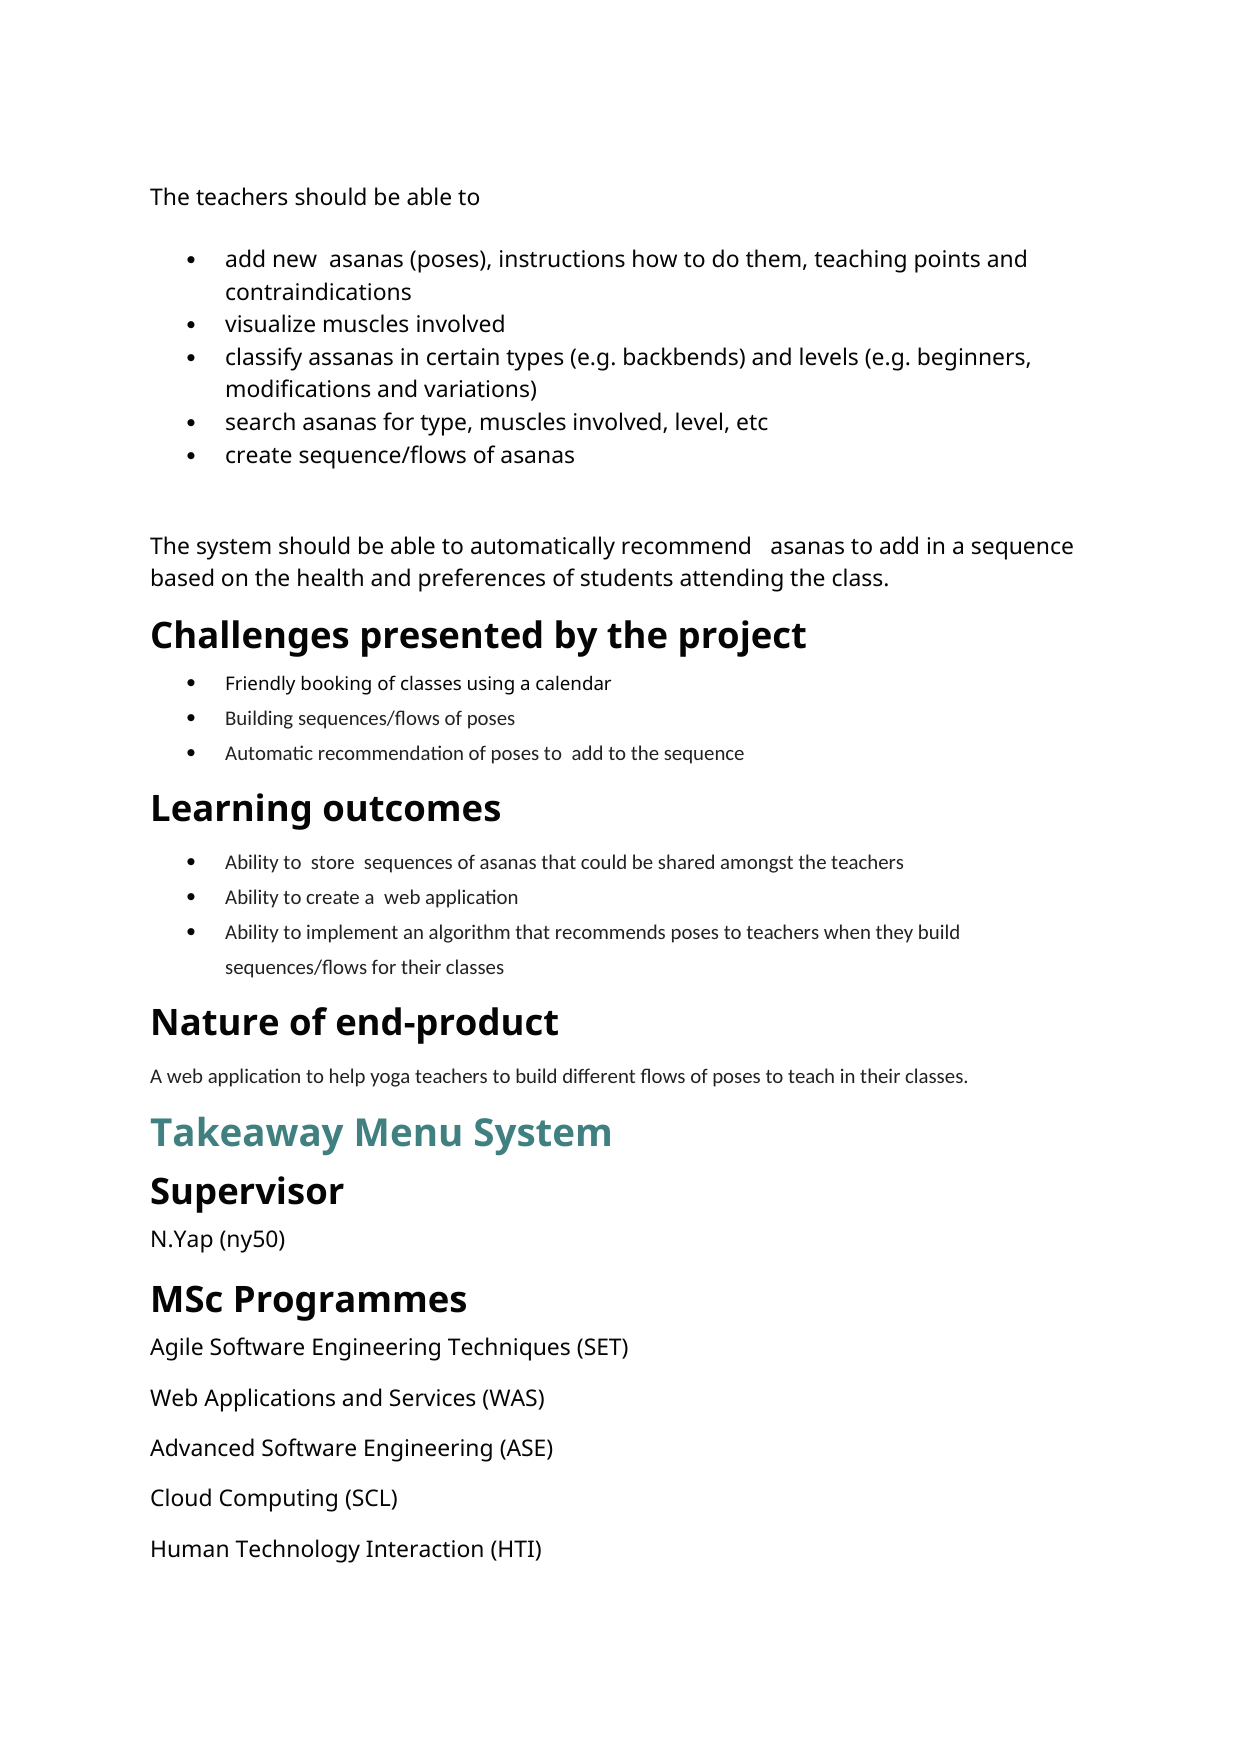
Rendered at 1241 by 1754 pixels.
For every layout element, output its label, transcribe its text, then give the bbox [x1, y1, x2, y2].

subtitle Supervisor [150, 1166, 1090, 1215]
text Human Technology Interaction (HTI) [150, 1533, 1090, 1564]
list visualize muscles involved [187, 307, 1090, 339]
text A web application to help yoga teachers to build different flows of poses to teach in their classes. [150, 1054, 1090, 1089]
list Friendly booking of classes using a calendar [187, 667, 1090, 696]
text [150, 150, 1090, 212]
list Ability to create a web application [187, 875, 1090, 910]
list Ability to store sequences of asanas that could be shared amongst the teachers [187, 840, 1090, 875]
list classify assanas in certain types (e.g. backbends) and levels (e.g. beginners, modifications and variations) [187, 339, 1090, 405]
list search asanas for type, muscles involved, level, etc [187, 405, 1090, 437]
text N.Yap (ny50) [150, 1223, 1090, 1254]
text Challenges presented by the project [150, 609, 1090, 659]
subtitle MSc Programmes [150, 1273, 1090, 1323]
text Nature of end-product [150, 996, 1090, 1046]
list Ability to implement an algorithm that recommends poses to teachers when they build sequences/flows for their classes [187, 910, 1090, 979]
text The system should be able to automatically recommend asanas to add in a sequence based on the health and preferences of students attending the class. [150, 530, 1090, 593]
text Web Applications and Services (WAS) [150, 1381, 1090, 1413]
list Building sequences/flows of poses [187, 696, 1090, 731]
list create sequence/flows of asanas [187, 437, 1090, 470]
subtitle Takeaway Menu System [150, 1105, 1090, 1158]
list Automatic recommendation of poses to add to the sequence [187, 731, 1090, 766]
text Learning outcomes [150, 782, 1090, 832]
text Cloud Computing (SCL) [150, 1482, 1090, 1513]
text Agile Software Engineering Techniques (SET) [150, 1331, 1090, 1362]
list add new asanas (poses), instructions how to do them, teaching points and contraindications [187, 242, 1090, 307]
text Advanced Software Engineering (ASE) [150, 1432, 1090, 1463]
